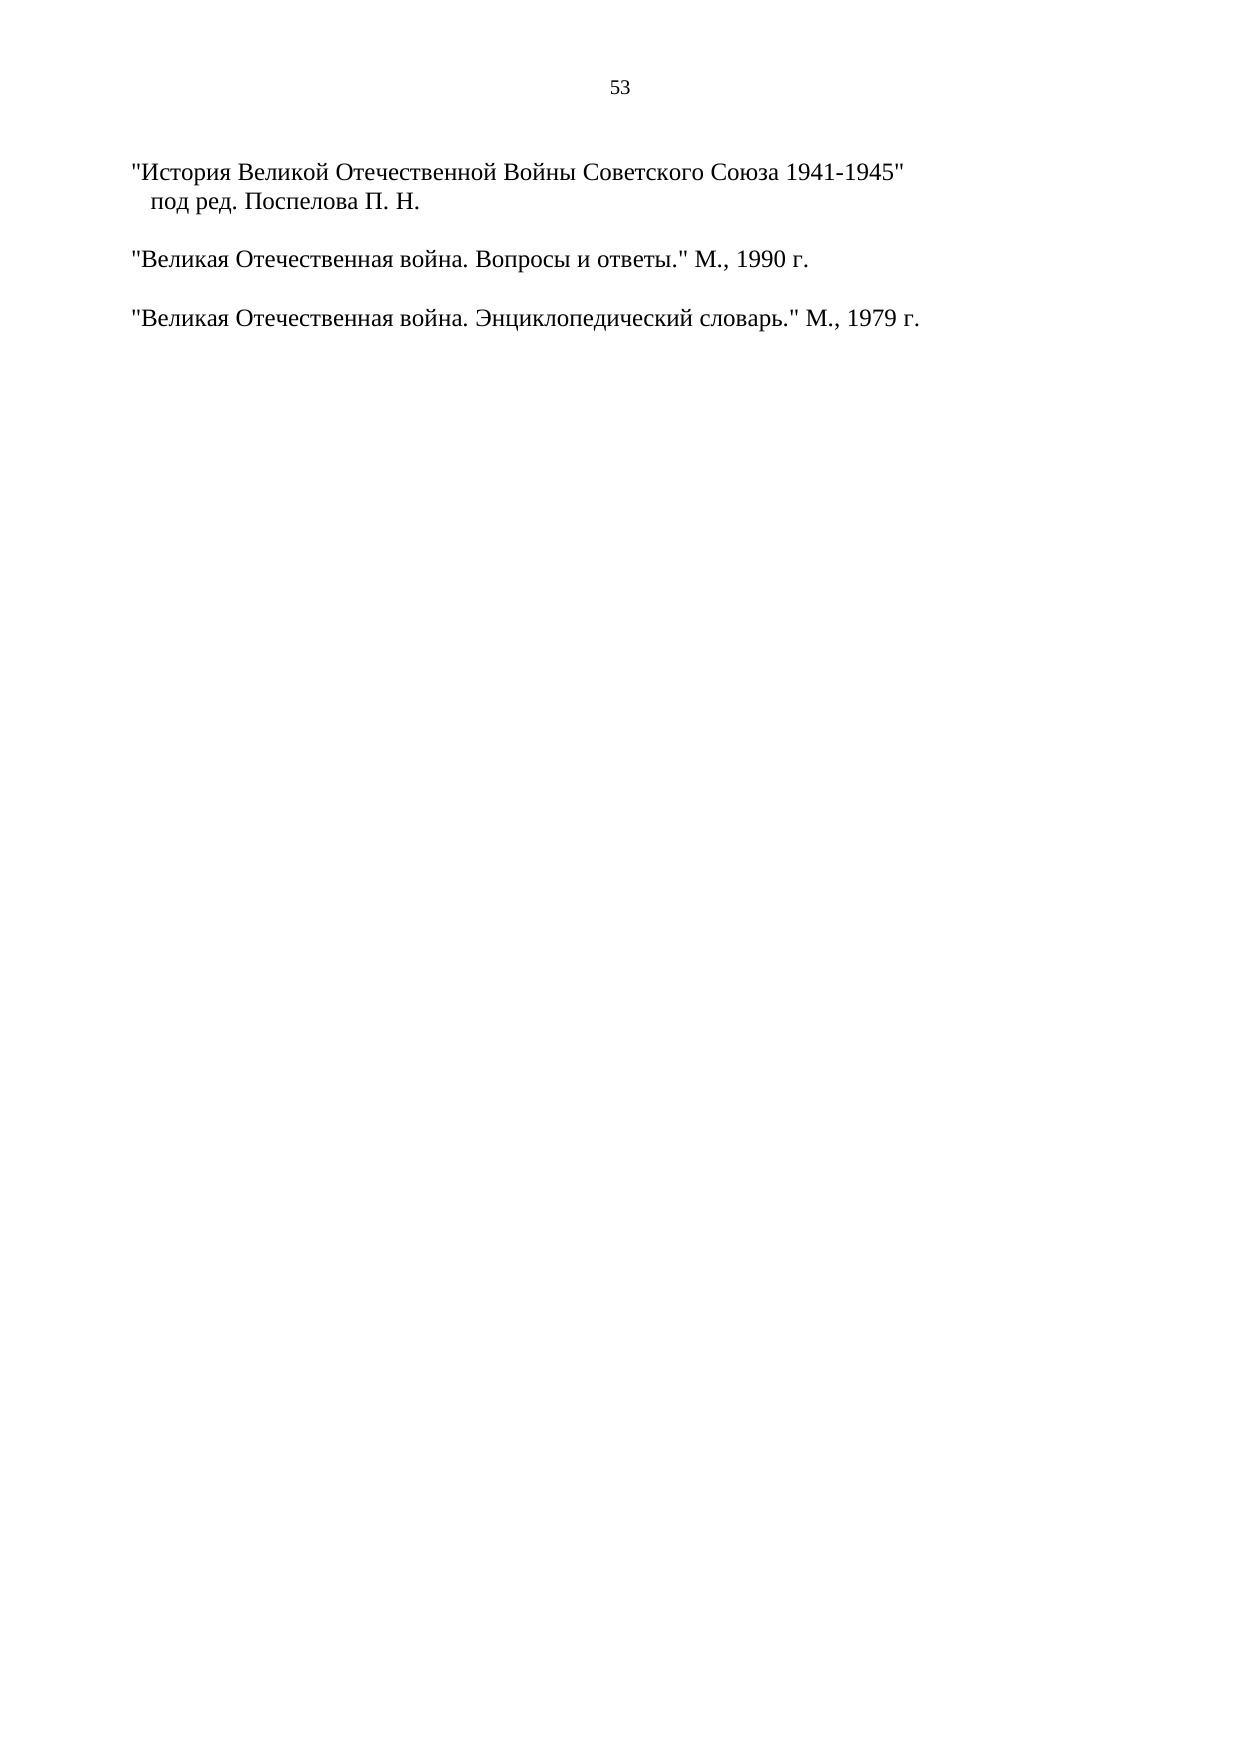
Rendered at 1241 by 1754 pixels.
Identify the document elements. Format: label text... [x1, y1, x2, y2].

text "Великая Отечественная война. Вопросы и ответы." М., 1990 г. [118, 244, 1122, 273]
text "История Великой Отечественной Войны Советского Союза 1941-1945" [118, 157, 1122, 186]
text под ред. Поспелова П. Н. [118, 186, 1122, 215]
text "Великая Отечественная война. Энциклопедический словарь." М., 1979 г. [118, 302, 1122, 332]
